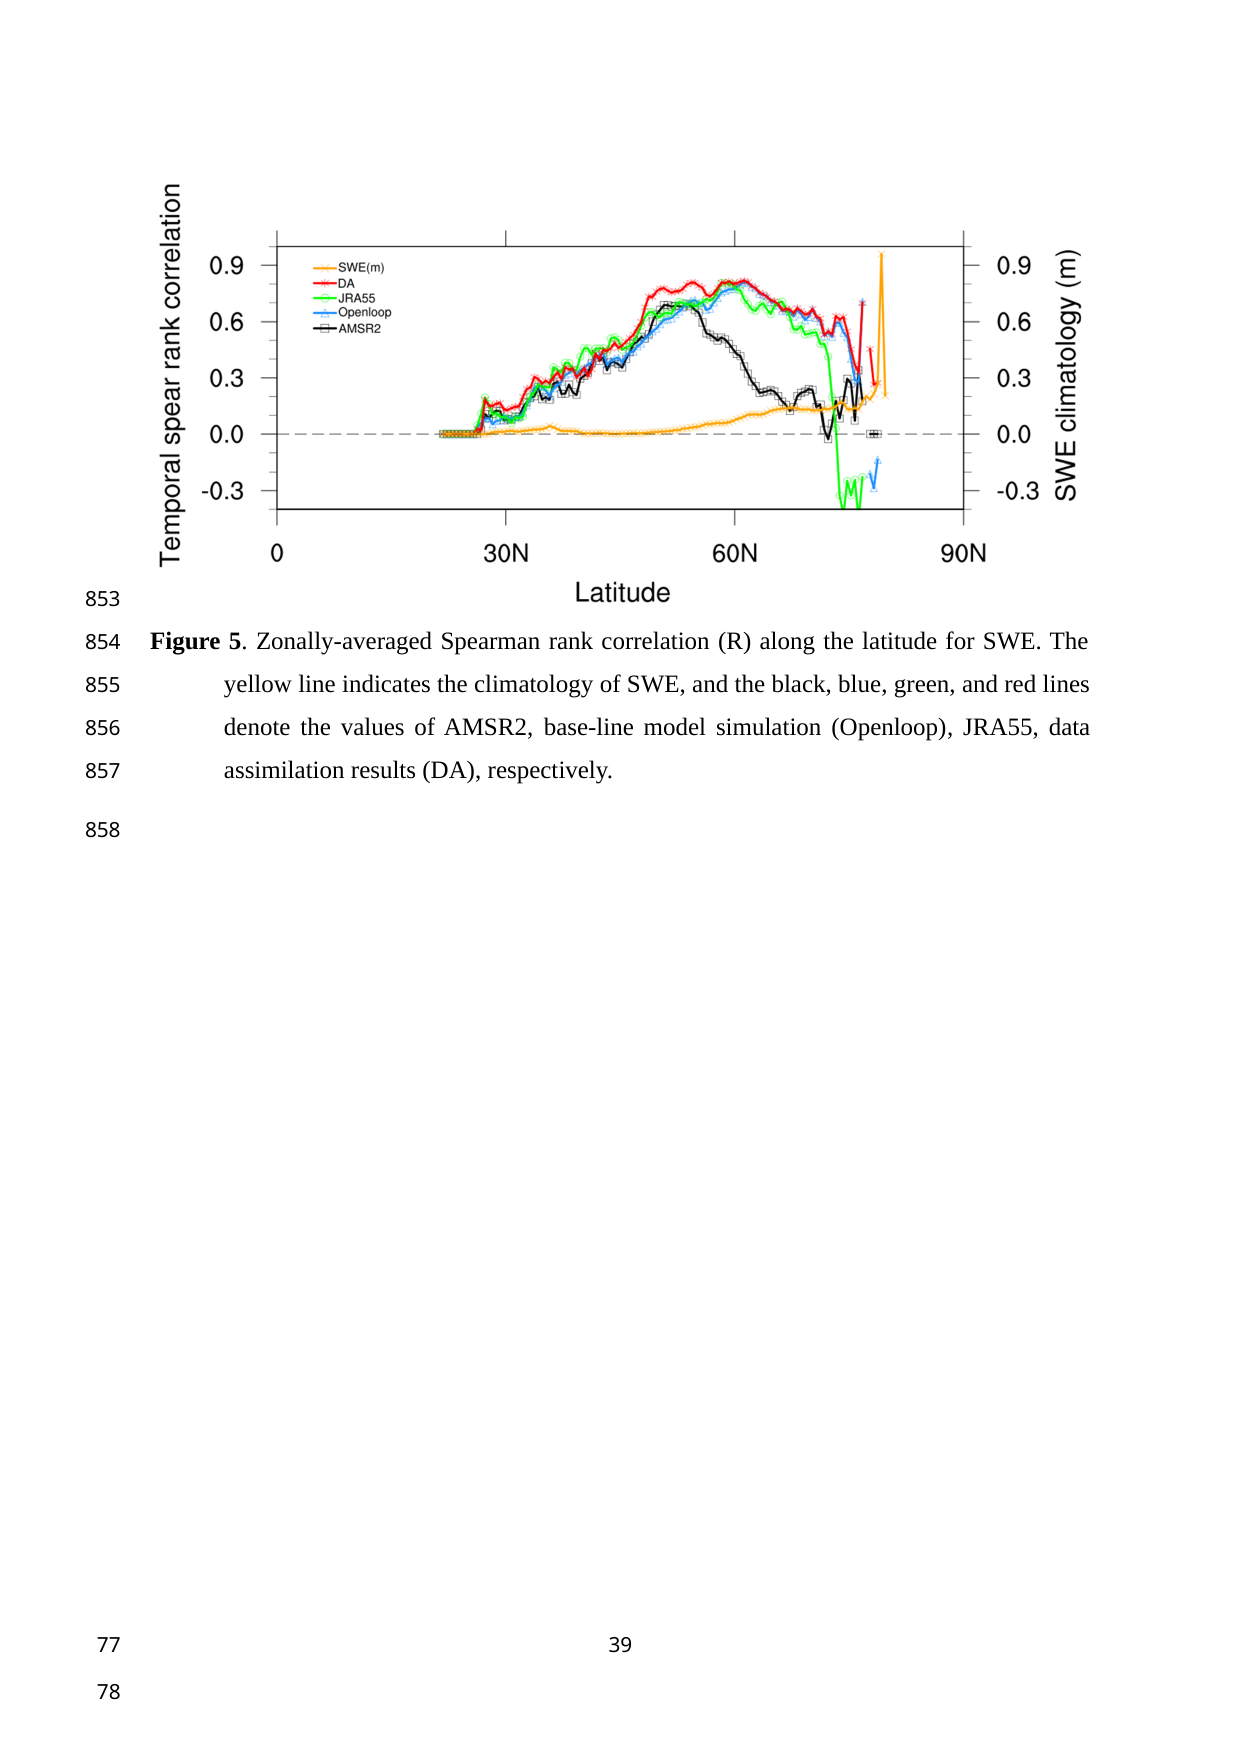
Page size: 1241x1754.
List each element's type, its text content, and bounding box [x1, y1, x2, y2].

picture [150, 177, 1091, 607]
text Figure 5. Zonally-averaged Spearman rank correlation (R) along the latitude for SWE. The yellow line indicates the climatology of SWE, and the black, blue, green, and red lines denote the values of AMSR2, base-line model simulation (Openloop), JRA55, data assimilation results (DA), respectively. [150, 626, 1090, 784]
